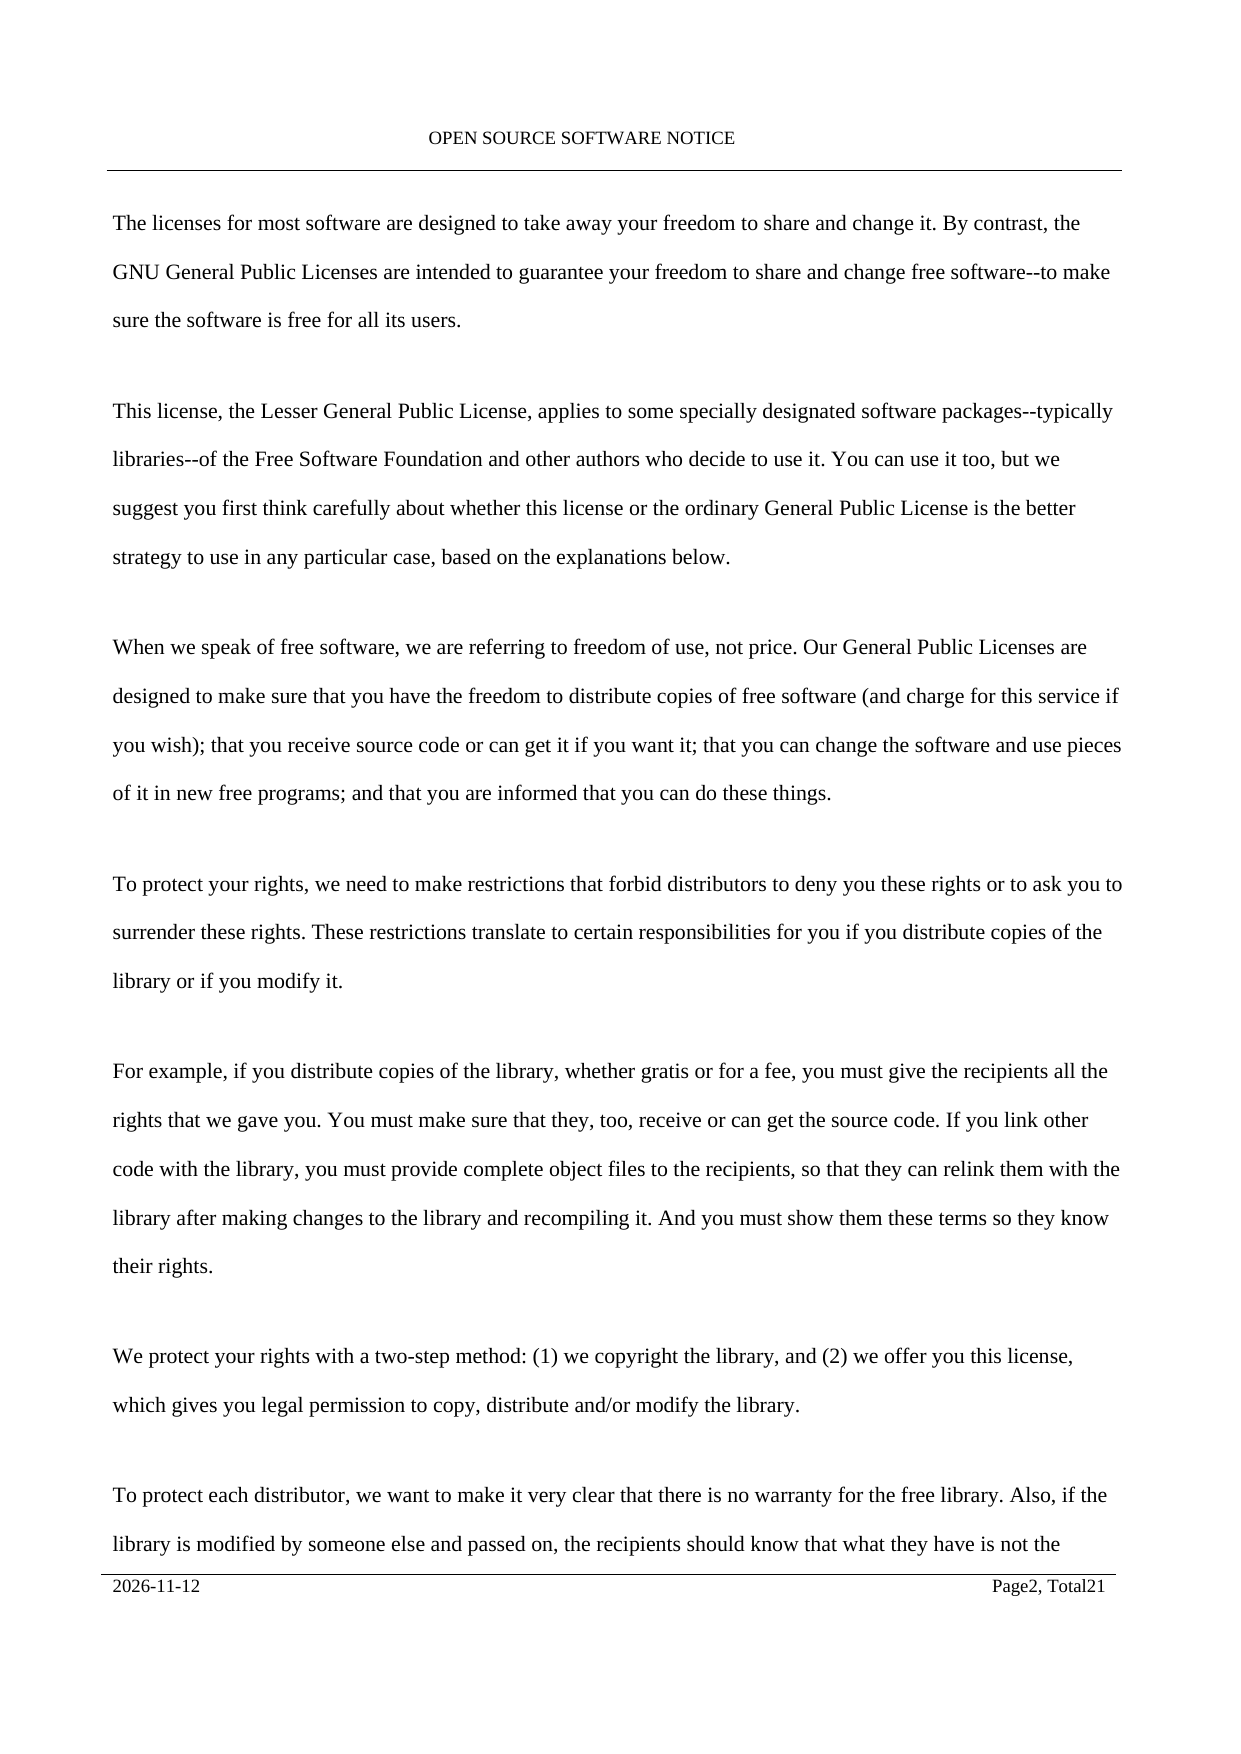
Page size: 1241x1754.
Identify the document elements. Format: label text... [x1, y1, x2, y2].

text We protect your rights with a two-step method: (1) we copyright the library, and (2) we offer you this license, which gives you legal permission to copy, distribute and/or modify the library. [112, 1340, 1128, 1421]
text The licenses for most software are designed to take away your freedom to share and change it. By contrast, the GNU General Public Licenses are intended to guarantee your freedom to share and change free software--to make sure the software is free for all its users. [112, 206, 1128, 336]
text When we speak of free software, we are referring to freedom of use, not price. Our General Public Licenses are designed to make sure that you have the freedom to distribute copies of free software (and charge for this service if you wish); that you receive source code or can get it if you want it; that you can change the software and use pieces of it in new free programs; and that you are informed that you can do these things. [112, 631, 1128, 809]
text This license, the Lesser General Public License, applies to some specially designated software packages--typically libraries--of the Free Software Foundation and other authors who decide to use it. You can use it too, but we suggest you first think carefully about whether this license or the ordinary General Public License is the better strategy to use in any particular case, based on the explanations below. [112, 394, 1128, 573]
text For example, if you distribute copies of the library, whether gratis or for a fee, you must give the recipients all the rights that we gave you. You must make sure that they, too, receive or can get the source code. If you link other code with the library, you must provide complete object files to the recipients, so that they can relink them with the library after making changes to the library and recompiling it. And you must show them these terms so they know their rights. [112, 1055, 1128, 1282]
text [112, 1479, 1128, 1560]
text To protect your rights, we need to make restrictions that forbid distributors to deny you these rights or to ask you to surrender these rights. These restrictions translate to certain responsibilities for you if you distribute copies of the library or if you modify it. [112, 867, 1128, 997]
